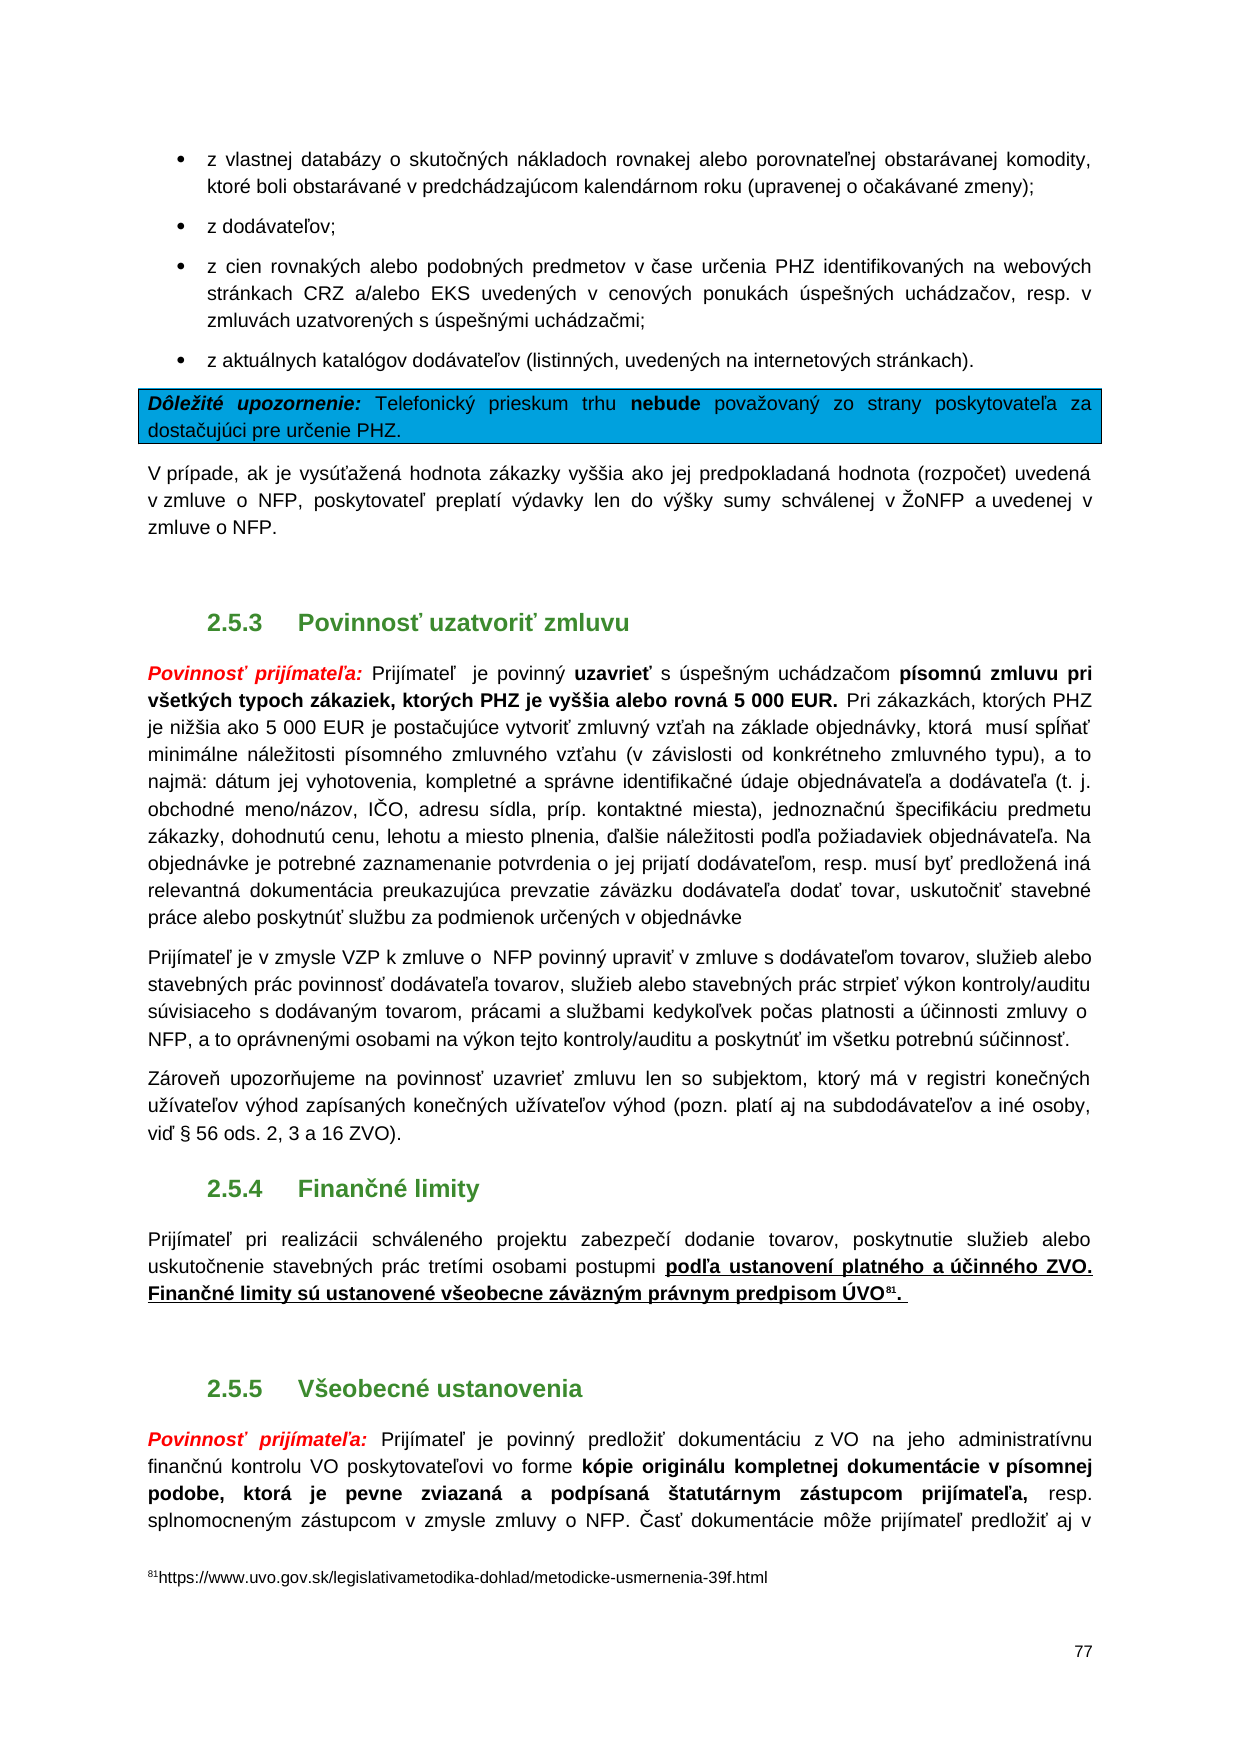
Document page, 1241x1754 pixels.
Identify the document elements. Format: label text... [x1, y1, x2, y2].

text Povinnosť prijímateľa: Prijímateľ je povinný uzavrieť s úspešným uchádzačom písomnú zmluvu pri všetkých typoch zákaziek, ktorých PHZ je vyššia alebo rovná 5 000 EUR. Pri zákazkách, ktorých PHZ je nižšia ako 5 000 EUR je postačujúce vytvoriť zmluvný vzťah na základe objednávky, ktorá musí spĺňať minimálne náležitosti písomného zmluvného vzťahu (v závislosti od konkrétneho zmluvného typu), a to najmä: dátum jej vyhotovenia, kompletné a správne identifikačné údaje objednávateľa a dodávateľa (t. j. obchodné meno/názov, IČO, adresu sídla, príp. kontaktné miesta), jednoznačnú špecifikáciu predmetu zákazky, dohodnutú cenu, lehotu a miesto plnenia, ďalšie náležitosti podľa požiadaviek objednávateľa. Na objednávke je potrebné zaznamenanie potvrdenia o jej prijatí dodávateľom, resp. musí byť predložená iná relevantná dokumentácia preukazujúca prevzatie záväzku dodávateľa dodať tovar, uskutočniť stavebné práce alebo poskytnúť službu za podmienok určených v objednávke [148, 662, 1092, 929]
text Zároveň upozorňujeme na povinnosť uzavrieť zmluvu len so subjektom, ktorý má v registri konečných užívateľov výhod zapísaných konečných užívateľov výhod (pozn. platí aj na subdodávateľov a iné osoby, viď § 56 ods. 2, 3 a 16 ZVO). [148, 1067, 1092, 1144]
text Prijímateľ je v zmysle VZP k zmluve o NFP povinný upraviť v zmluve s dodávateľom tovarov, služieb alebo stavebných prác povinnosť dodávateľa tovarov, služieb alebo stavebných prác strpieť výkon kontroly/auditu súvisiaceho s dodávaným tovarom, prácami a službami kedykoľvek počas platnosti a účinnosti zmluvy o NFP, a to oprávnenými osobami na výkon tejto kontroly/auditu a poskytnúť im všetku potrebnú súčinnosť. [148, 946, 1092, 1050]
text z vlastnej databázy o skutočných nákladoch rovnakej alebo porovnateľnej obstarávanej komodity, ktoré boli obstarávané v predchádzajúcom kalendárnom roku (upravenej o očakávané zmeny); [177, 148, 1092, 198]
text z aktuálnych katalógov dodávateľov (listinných, uvedených na internetových stránkach). [177, 349, 1092, 371]
subtitle Povinnosť uzatvoriť zmluvu [207, 608, 1092, 637]
text z dodávateľov; [177, 215, 1092, 237]
text Dôležité upozornenie: Telefonický prieskum trhu nebude považovaný zo strany poskytovateľa za dostačujúci pre určenie PHZ. [139, 390, 1101, 443]
subtitle Všeobecné ustanovenia [207, 1374, 1092, 1402]
subtitle Finančné limity [207, 1174, 1092, 1202]
text Prijímateľ pri realizácii schváleného projektu zabezpečí dodanie tovarov, poskytnutie služieb alebo uskutočnenie stavebných prác tretími osobami postupmi podľa ustanovení platného a účinného ZVO. Finančné limity sú ustanovené všeobecne záväzným právnym predpisom ÚVO. [148, 1227, 1092, 1304]
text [148, 1427, 1092, 1532]
text z cien rovnakých alebo podobných predmetov v čase určenia PHZ identifikovaných na webových stránkach CRZ a/alebo EKS uvedených v cenových ponukách úspešných uchádzačov, resp. v zmluvách uzatvorených s úspešnými uchádzačmi; [177, 254, 1092, 332]
text V prípade, ak je vysúťažená hodnota zákazky vyššia ako jej predpokladaná hodnota (rozpočet) uvedená v zmluve o NFP, poskytovateľ preplatí výdavky len do výšky sumy schválenej v ŽoNFP a uvedenej v zmluve o NFP. [148, 462, 1092, 539]
